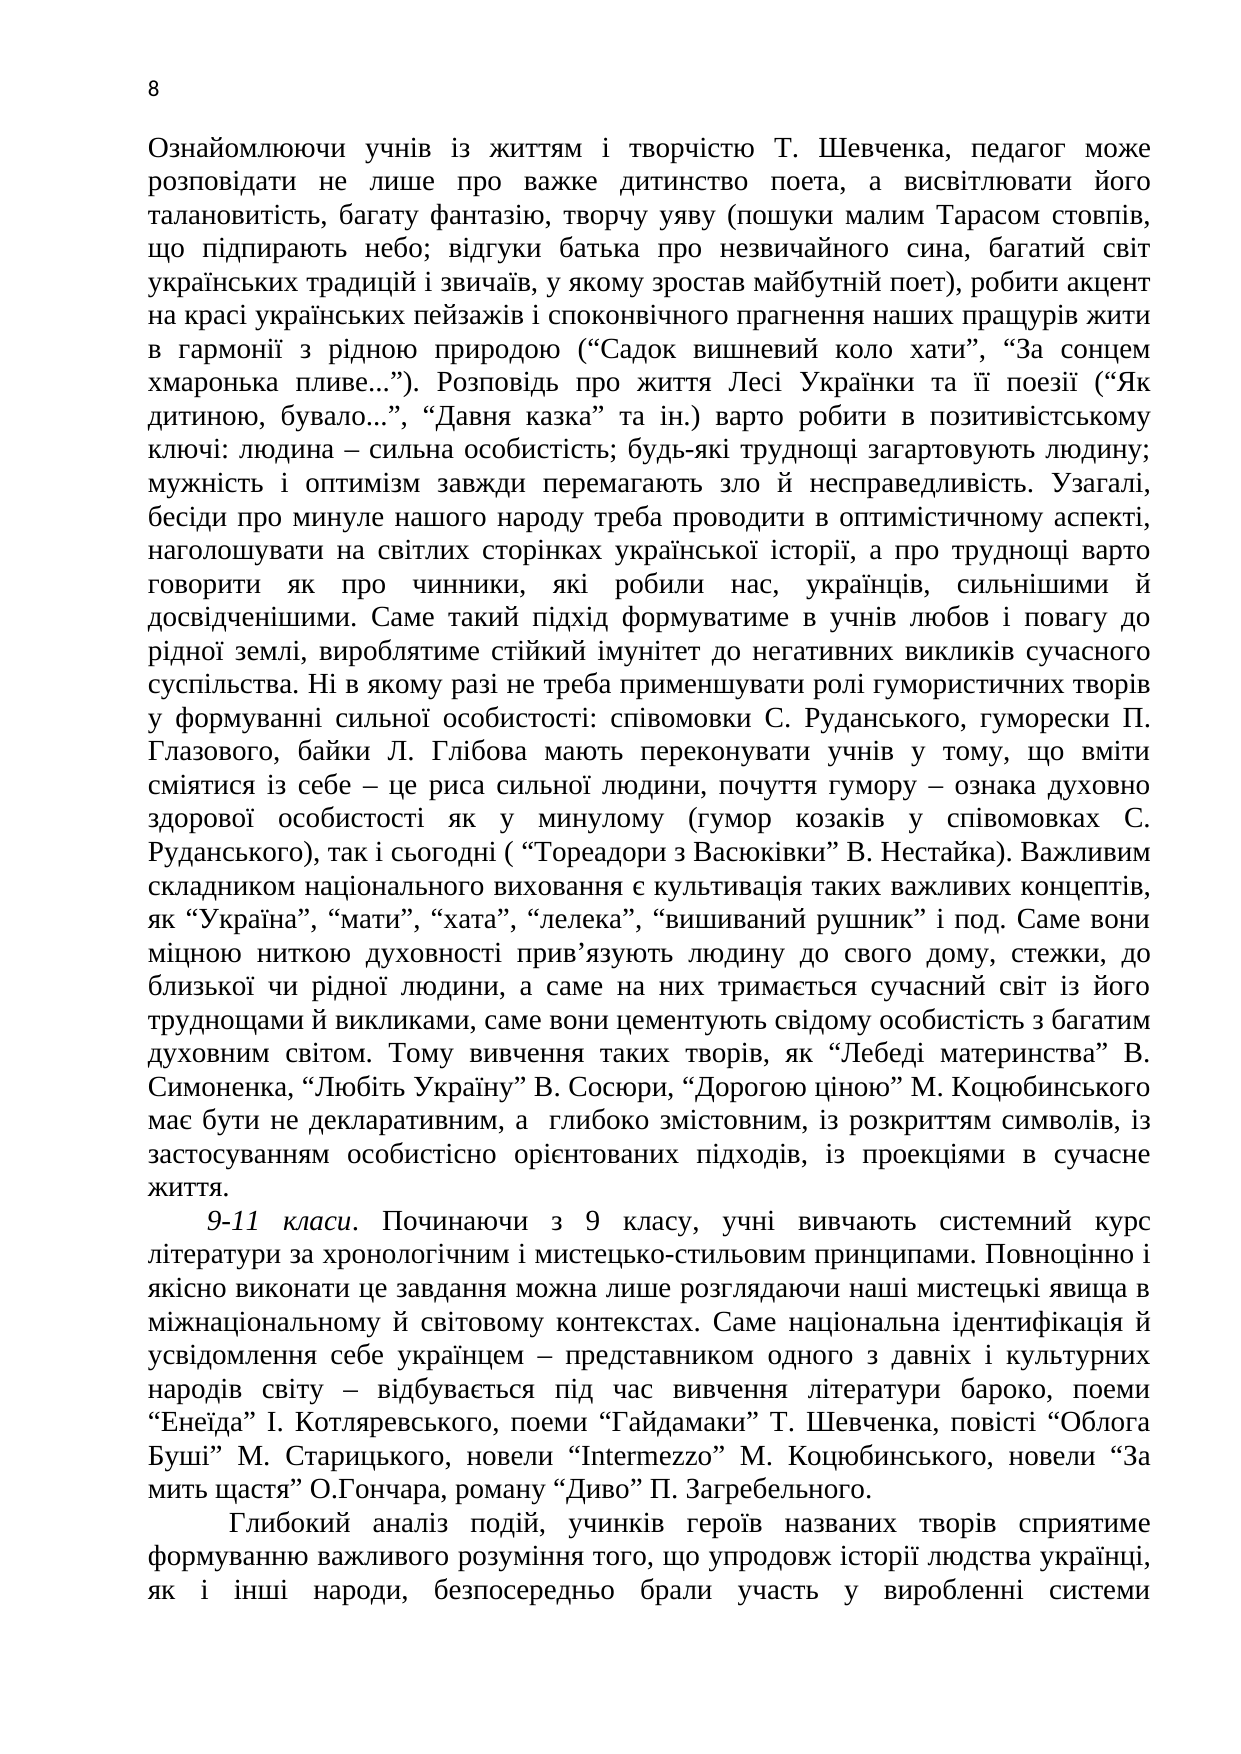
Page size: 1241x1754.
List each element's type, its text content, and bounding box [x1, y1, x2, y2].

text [148, 1505, 1152, 1606]
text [148, 130, 1152, 1203]
text 9-11 класи. Починаючи з 9 класу, учні вивчають системний курс літератури за хронологічним і мистецько-стильовим принципами. Повноцінно і якісно виконати це завдання можна лише розглядаючи наші мистецькі явища в міжнаціональному й світовому контекстах. Саме національна ідентифікація й усвідомлення себе українцем – представником одного з давніх і культурних народів світу – відбувається під час вивчення літератури бароко, поеми “Енеїда” І. Котляревського, поеми “Гайдамаки” Т. Шевченка, повісті “Облога Буші” М. Старицького, новели “Intermezzo” М. Коцюбинського, новели “За мить щастя” О.Гончара, роману “Диво” П. Загребельного. [148, 1203, 1152, 1505]
